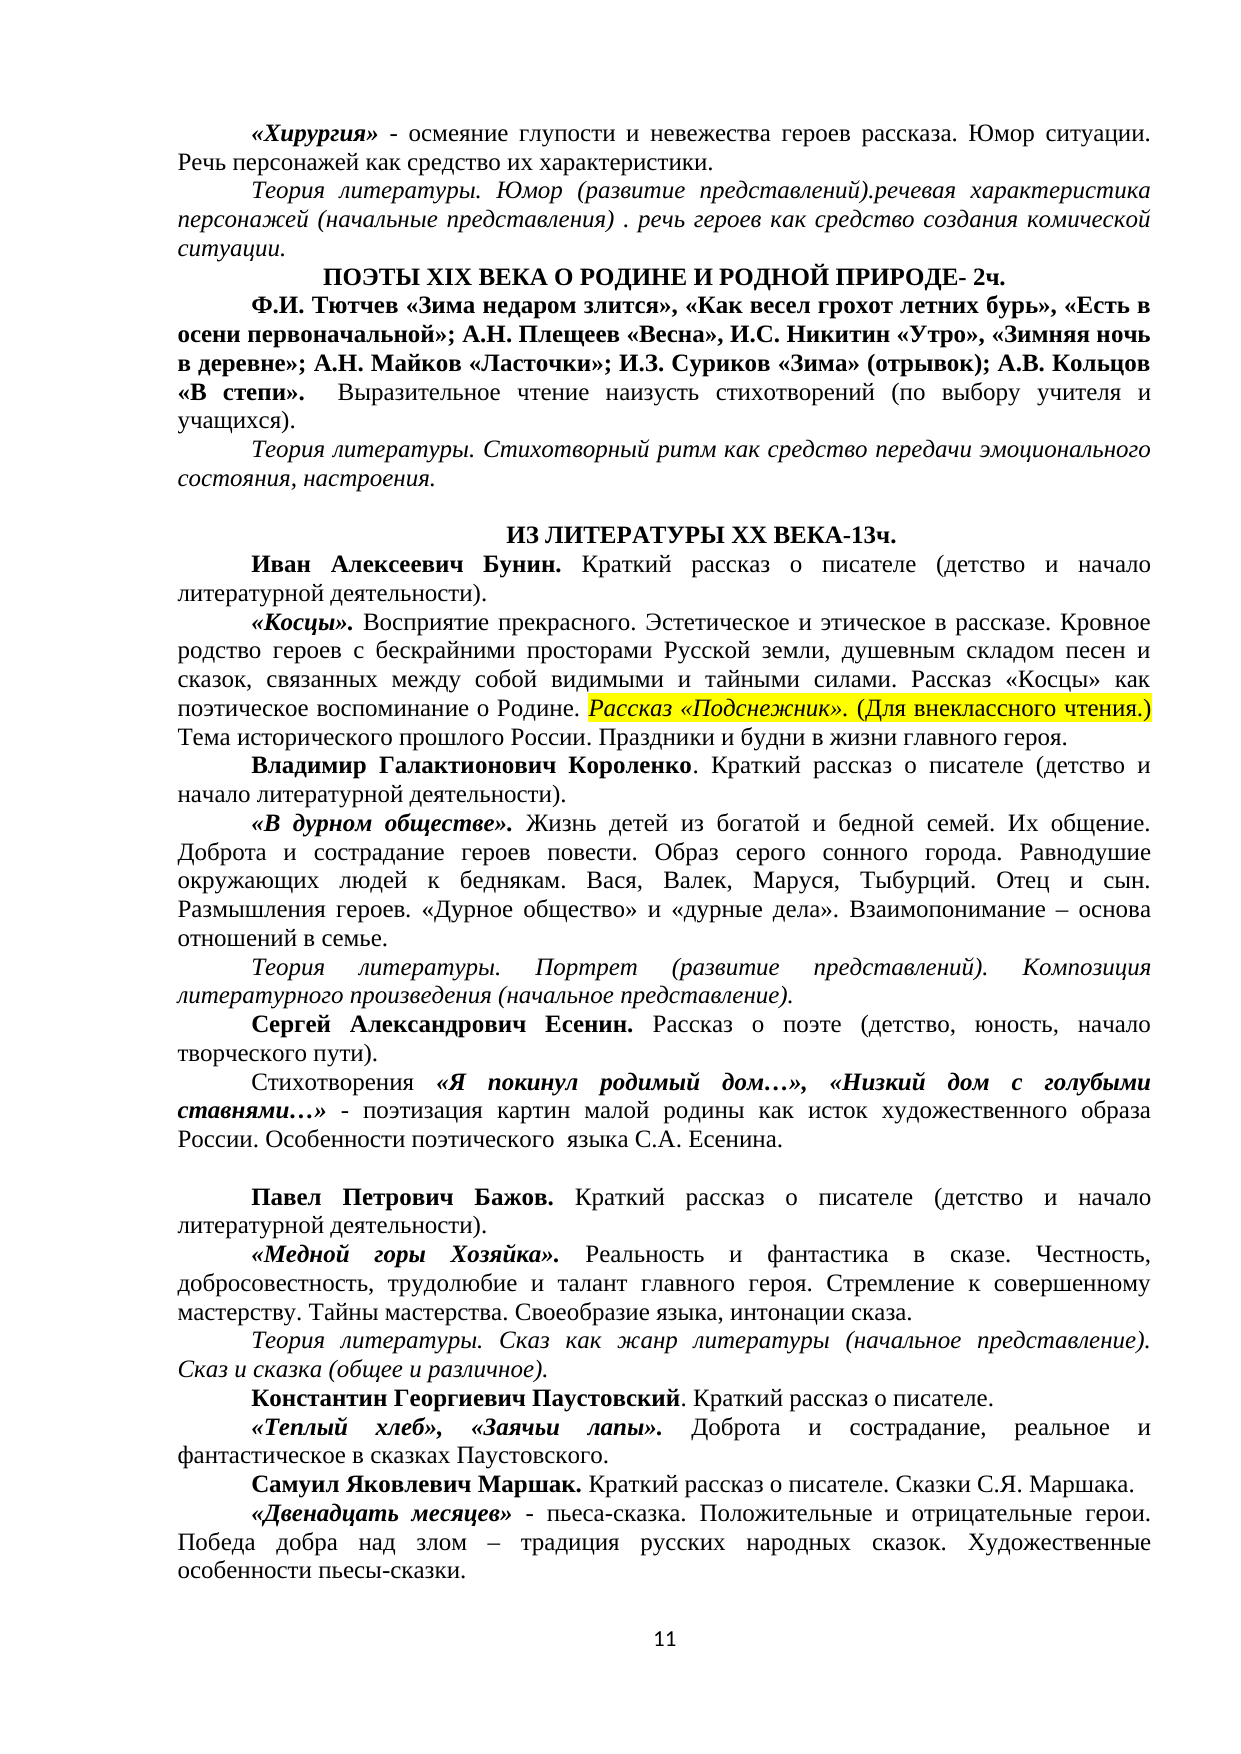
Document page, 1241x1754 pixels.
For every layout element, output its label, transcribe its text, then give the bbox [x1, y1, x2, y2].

text Иван Алексеевич Бунин. Краткий рассказ о писателе (детство и начало литературной деятельности). [177, 549, 1152, 607]
text Теория литературы. Портрет (развитие представлений). Композиция литературного произведения (начальное представление). [177, 952, 1152, 1009]
text Стихотворения «Я покинул родимый дом…», «Низкий дом с голубыми ставнями…» - поэтизация картин малой родины как исток художественного образа России. Особенности поэтического языка С.А. Есенина. [177, 1067, 1152, 1153]
text Сергей Александрович Есенин. Рассказ о поэте (детство, юность, начало творческого пути). [177, 1009, 1152, 1067]
text «Медной горы Хозяйка». Реальность и фантастика в сказе. Честность, добросовестность, трудолюбие и талант главного героя. Стремление к совершенному мастерству. Тайны мастерства. Своеобразие языка, интонации сказа. [177, 1239, 1152, 1326]
text «Косцы». Восприятие прекрасного. Эстетическое и этическое в рассказе. Кровное родство героев с бескрайними просторами Русской земли, душевным складом песен и сказок, связанных между собой видимыми и тайными силами. Рассказ «Косцы» как поэтическое воспоминание о Родине. Рассказ «Подснежник». (Для внеклассного чтения.) Тема исторического прошлого России. Праздники и будни в жизни главного героя. [177, 607, 1152, 751]
text ИЗ ЛИТЕРАТУРЫ XX ВЕКА-13ч. [177, 521, 1152, 549]
text Самуил Яковлевич Маршак. Краткий рассказ о писателе. Сказки С.Я. Маршака. [177, 1469, 1152, 1498]
text Константин Георгиевич Паустовский. Краткий рассказ о писателе. [177, 1383, 1152, 1412]
text «Двенадцать месяцев» - пьеса-сказка. Положительные и отрицательные герои. Победа добра над злом – традиция русских народных сказок. Художественные особенности пьесы-сказки. [177, 1498, 1152, 1584]
text Теория литературы. Сказ как жанр литературы (начальное представление). Сказ и сказка (общее и различное). [177, 1326, 1152, 1383]
text «Теплый хлеб», «Заячьи лапы». Доброта и сострадание, реальное и фантастическое в сказках Паустовского. [177, 1412, 1152, 1469]
text Ф.И. Тютчев «Зима недаром злится», «Как весел грохот летних бурь», «Есть в осени первоначальной»; А.Н. Плещеев «Весна», И.С. Никитин «Утро», «Зимняя ночь в деревне»; А.Н. Майков «Ласточки»; И.З. Суриков «Зима» (отрывок); А.В. Кольцов «В степи». Выразительное чтение наизусть стихотворений (по выбору учителя и учащихся). [177, 291, 1152, 434]
text Теория литературы. Юмор (развитие представлений).речевая характеристика персонажей (начальные представления) . речь героев как средство создания комической ситуации. [177, 176, 1152, 262]
text Павел Петрович Бажов. Краткий рассказ о писателе (детство и начало литературной деятельности). [177, 1182, 1152, 1239]
text Теория литературы. Стихотворный ритм как средство передачи эмоционального состояния, настроения. [177, 434, 1152, 492]
text Владимир Галактионович Короленко. Краткий рассказ о писателе (детство и начало литературной деятельности). [177, 751, 1152, 808]
text «Хирургия» - осмеяние глупости и невежества героев рассказа. Юмор ситуации. Речь персонажей как средство их характеристики. [177, 118, 1152, 176]
text ПОЭТЫ XIX ВЕКА О РОДИНЕ И РОДНОЙ ПРИРОДЕ- 2ч. [177, 262, 1152, 291]
text «В дурном обществе». Жизнь детей из богатой и бедной семей. Их общение. Доброта и сострадание героев повести. Образ серого сонного города. Равнодушие окружающих людей к беднякам. Вася, Валек, Маруся, Тыбурций. Отец и сын. Размышления героев. «Дурное общество» и «дурные дела». Взаимопонимание – основа отношений в семье. [177, 808, 1152, 952]
